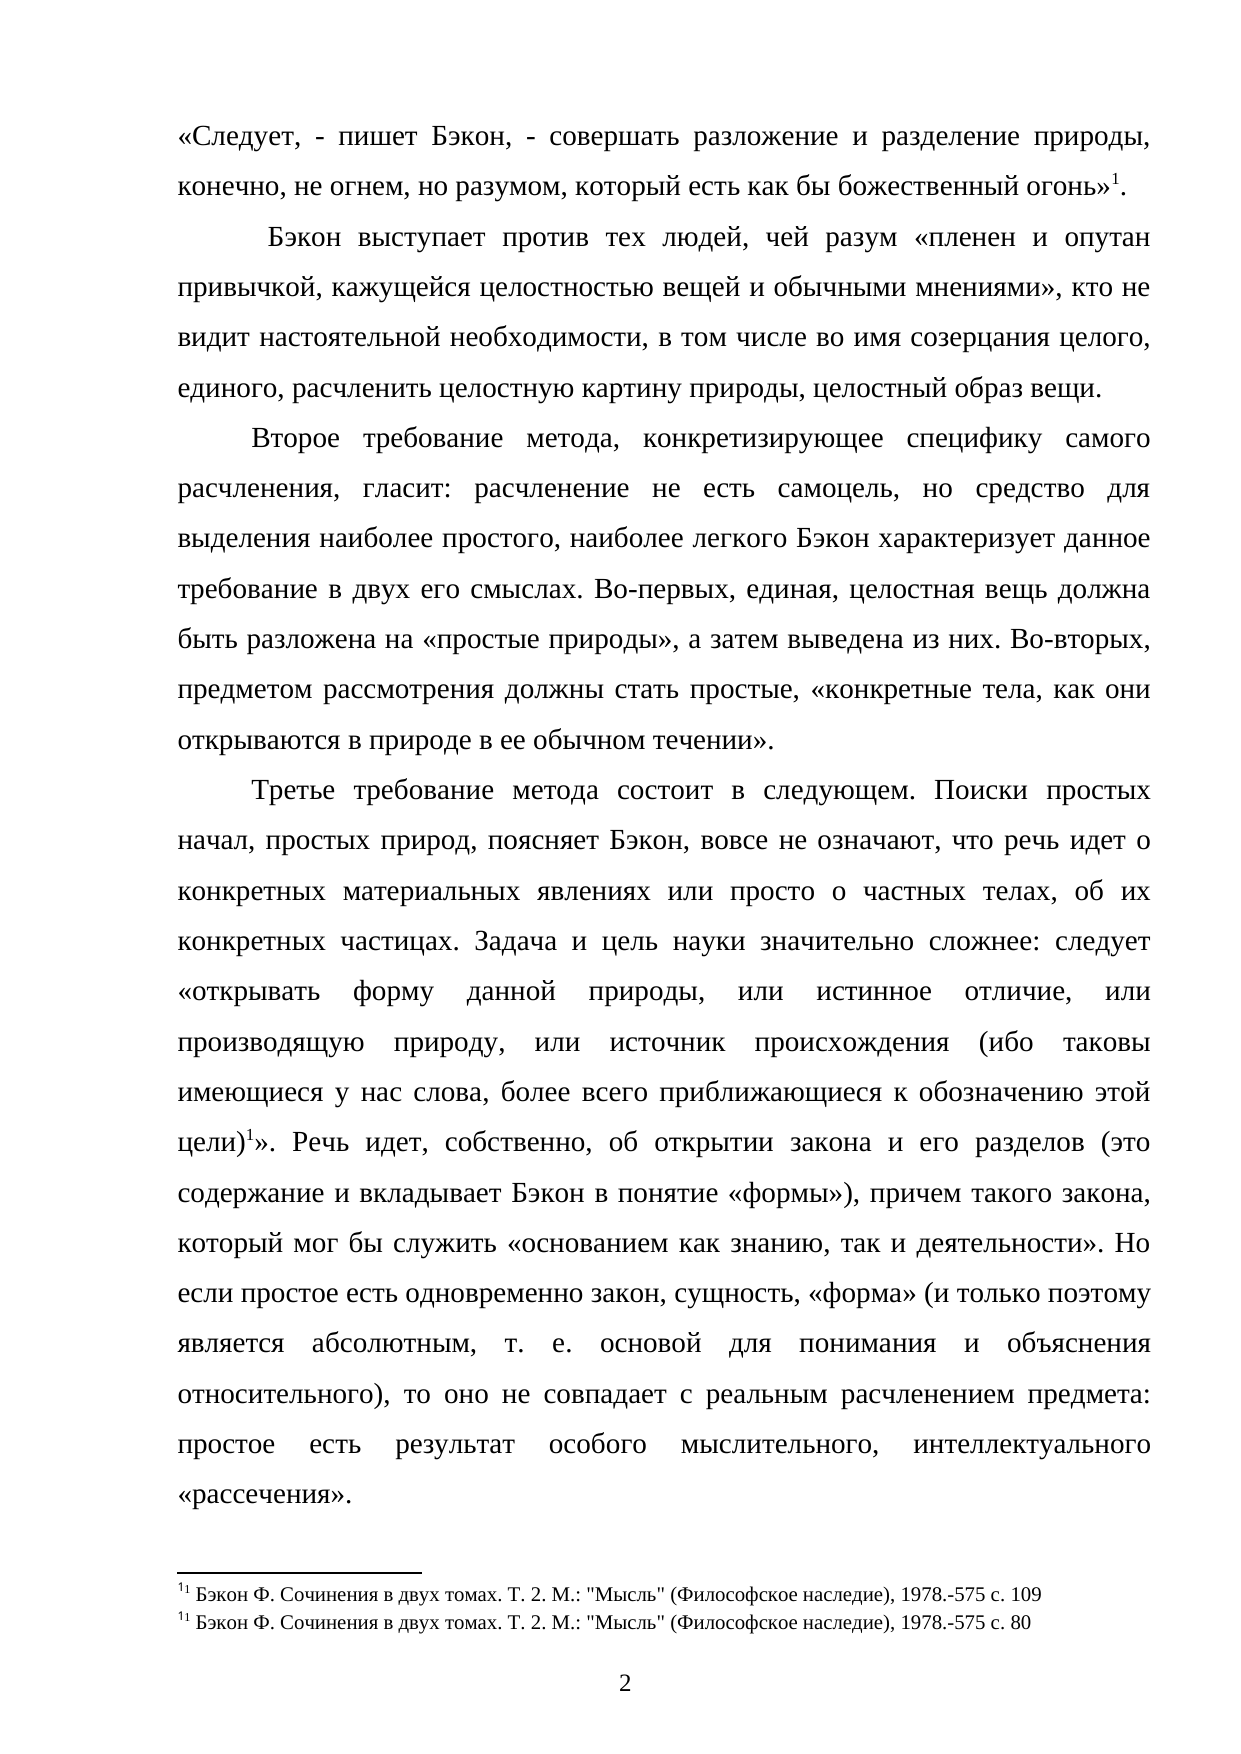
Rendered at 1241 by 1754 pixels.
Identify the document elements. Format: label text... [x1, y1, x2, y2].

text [177, 118, 1152, 202]
text Второе требование метода, конкретизирующее специфику самого расчленения, гласит: расчленение не есть самоцель, но средство для выделения наиболее простого, наиболее легкого Бэкон характеризует данное требование в двух его смыслах. Во-первых, единая, целостная вещь должна быть разложена на «простые природы», а затем выведена из них. Во-вторых, предметом рассмотрения должны стать простые, «конкретные тела, как они открываются в природе в ее обычном течении». [177, 420, 1152, 755]
text Третье требование метода состоит в следующем. Поиски простых начал, простых природ, поясняет Бэкон, вовсе не означают, что речь идет о конкретных материальных явлениях или просто о частных телах, об их конкретных частицах. Задача и цель науки значительно сложнее: следует «открывать форму данной природы, или истинное отличие, или производящую природу, или источник происхождения (ибо таковы имеющиеся у нас слова, более всего приближающиеся к обозначению этой цели)1». Речь идет, собственно, об открытии закона и его разделов (это содержание и вкладывает Бэкон в понятие «формы»), причем такого закона, который мог бы служить «основанием как знанию, так и деятельности». Но если простое есть одновременно закон, сущность, «форма» (и только поэтому является абсолютным, т. е. основой для понимания и объяснения относительного), то оно не совпадает с реальным расчленением предмета: простое есть результат особого мыслительного, интеллектуального «рассечения». [177, 772, 1152, 1510]
text Бэкон выступает против тех людей, чей разум «пленен и опутан привычкой, кажущейся целостностью вещей и обычными мнениями», кто не видит настоятельной необходимости, в том числе во имя созерцания целого, единого, расчленить целостную картину природы, целостный образ вещи. [177, 219, 1152, 403]
